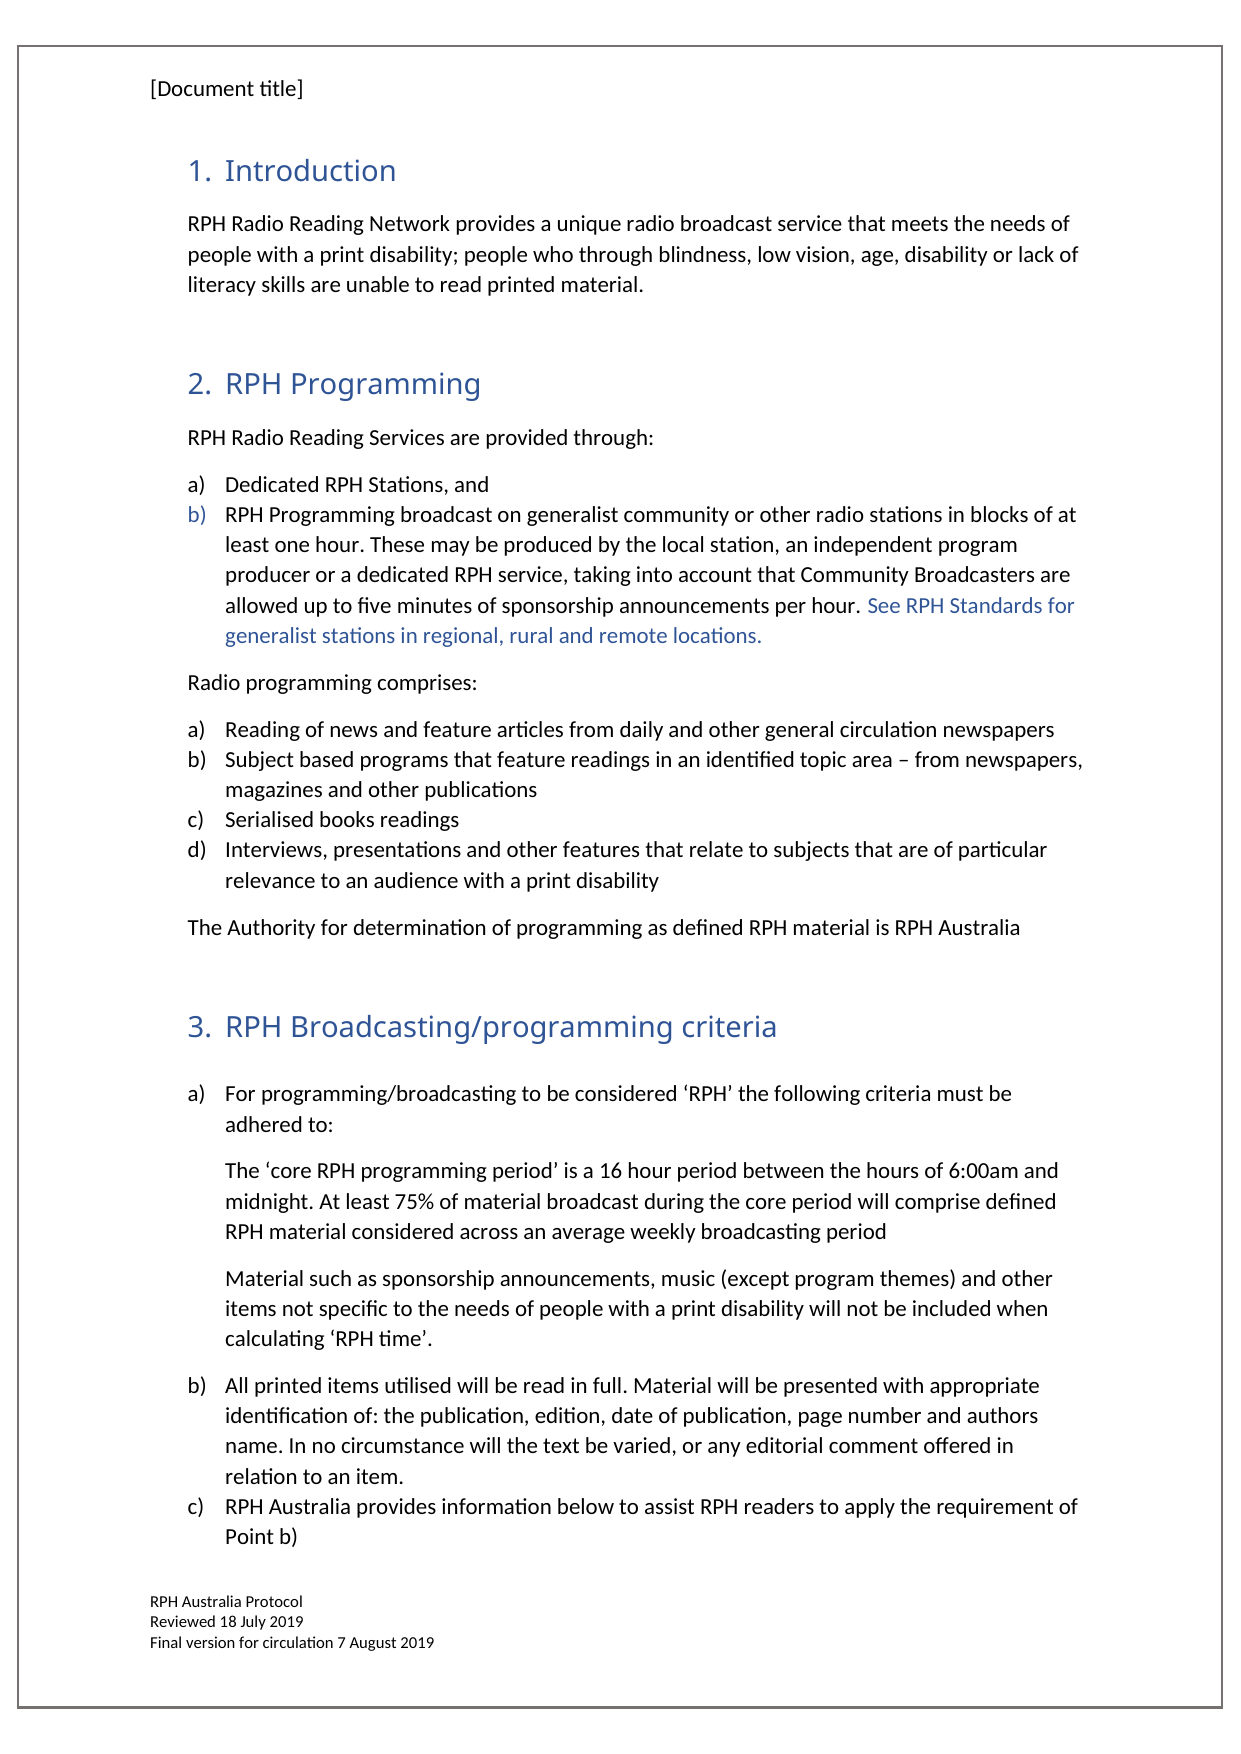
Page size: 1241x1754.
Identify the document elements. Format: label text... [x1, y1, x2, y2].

list Introduction [187, 150, 1090, 190]
list RPH Australia provides information below to assist RPH readers to apply the requirement of Point b) [187, 1492, 1090, 1550]
text RPH Radio Reading Network provides a unique radio broadcast service that meets the needs of people with a print disability; people who through blindness, low vision, age, disability or lack of literacy skills are unable to read printed material. [187, 209, 1090, 298]
text The ‘core RPH programming period’ is a 16 hour period between the hours of 6:00am and midnight. At least 75% of material broadcast during the core period will comprise defined RPH material considered across an average weekly broadcasting period [225, 1157, 1090, 1245]
list Interviews, presentations and other features that relate to subjects that are of particular relevance to an audience with a print disability [187, 836, 1090, 894]
list Dedicated RPH Stations, and [187, 470, 1090, 498]
list For programming/broadcasting to be considered ‘RPH’ the following criteria must be adhered to: [187, 1079, 1090, 1138]
list RPH Programming [187, 364, 1090, 403]
text The Authority for determination of programming as defined RPH material is RPH Australia [187, 913, 1090, 941]
list All printed items utilised will be read in full. Material will be presented with appropriate identification of: the publication, edition, date of publication, page number and authors name. In no circumstance will the text be varied, or any editorial comment offered in relation to an item. [187, 1371, 1090, 1490]
list RPH Programming broadcast on generalist community or other radio stations in blocks of at least one hour. These may be produced by the local station, an independent program producer or a dedicated RPH service, taking into account that Community Broadcasters are allowed up to five minutes of sponsorship announcements per hour. See RPH Standards for generalist stations in regional, rural and remote locations. [187, 500, 1090, 649]
text Radio programming comprises: [187, 668, 1090, 696]
list Serialised books readings [187, 805, 1090, 833]
text RPH Radio Reading Services are provided through: [150, 423, 1090, 451]
text Material such as sponsorship announcements, music (except program themes) and other items not specific to the needs of people with a print disability will not be included when calculating ‘RPH time’. [225, 1264, 1090, 1352]
list RPH Broadcasting/programming criteria [187, 1006, 1090, 1046]
list Reading of news and feature articles from daily and other general circulation newspapers [187, 715, 1090, 743]
list Subject based programs that feature readings in an identified topic area – from newspapers, magazines and other publications [187, 745, 1090, 803]
